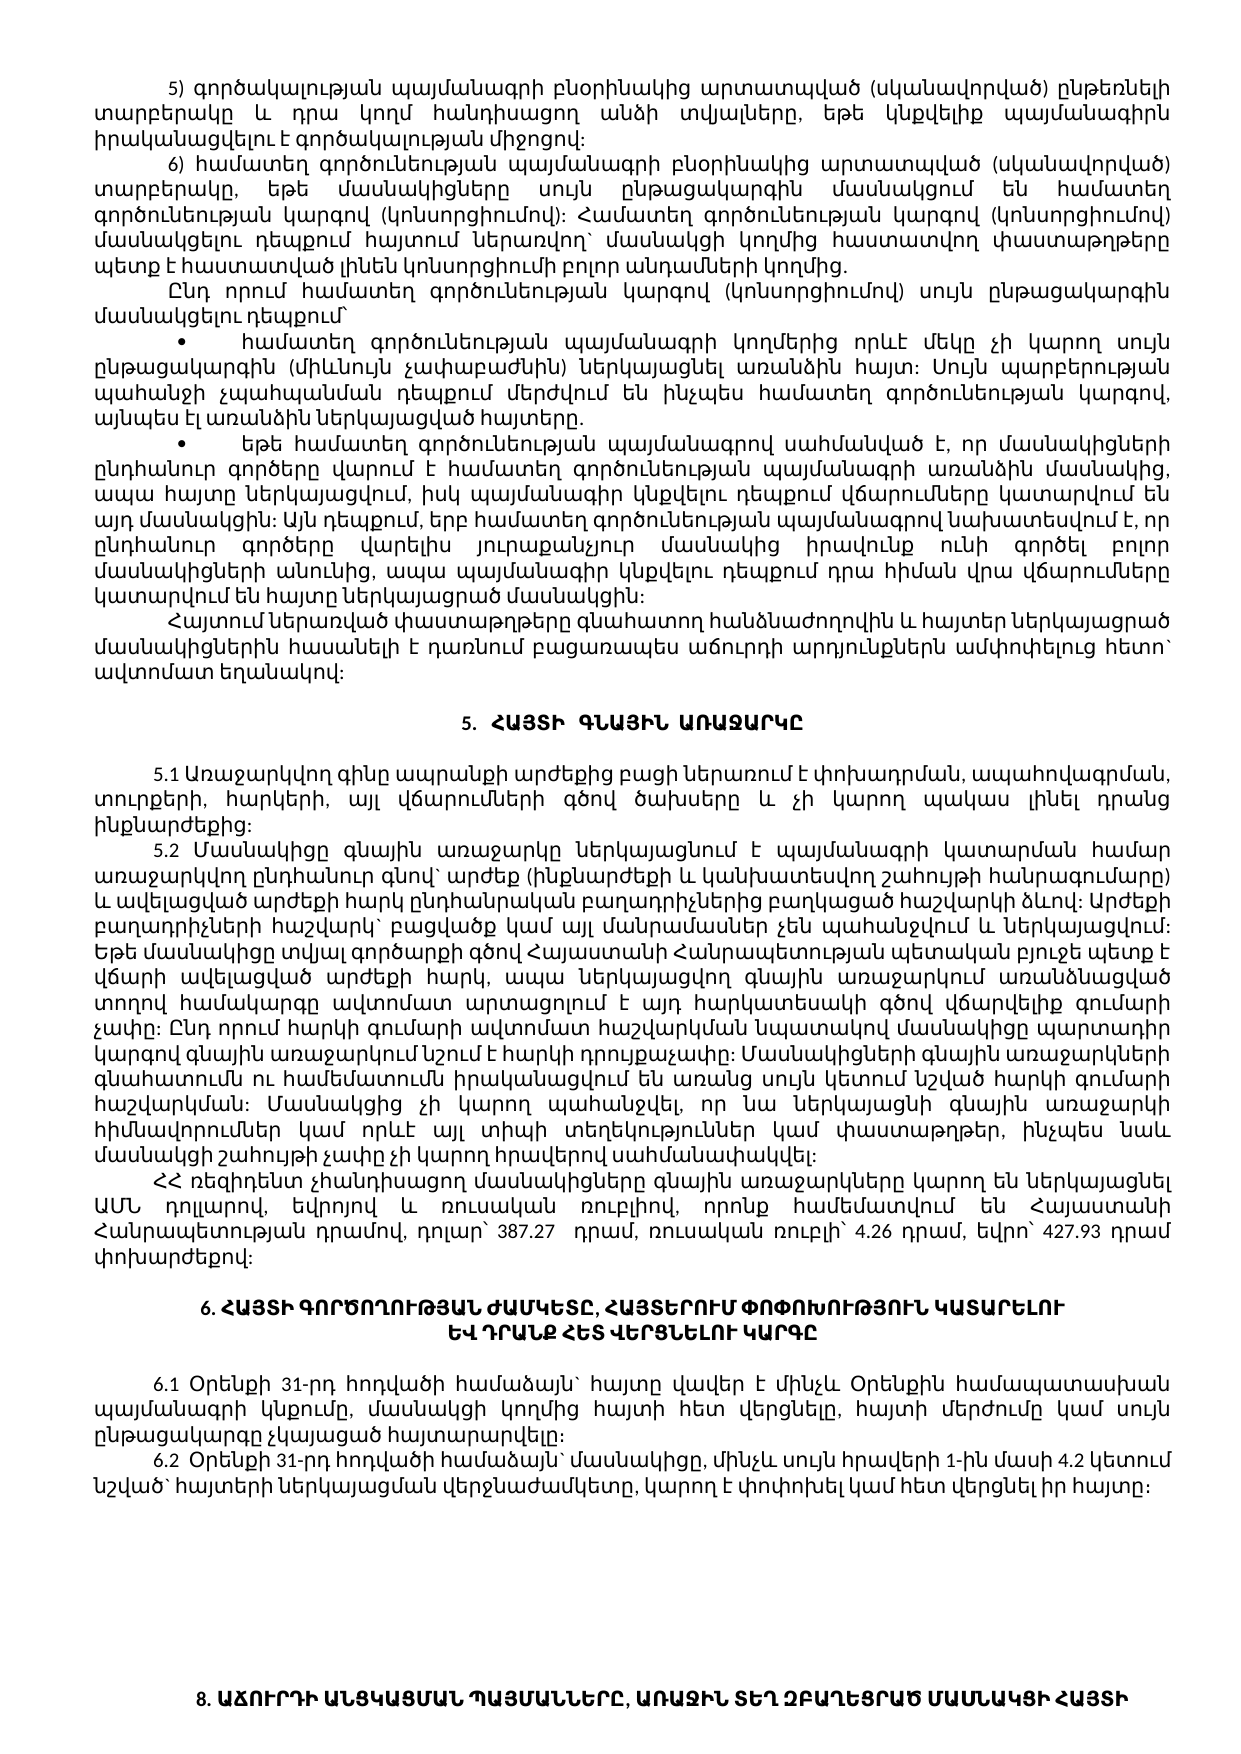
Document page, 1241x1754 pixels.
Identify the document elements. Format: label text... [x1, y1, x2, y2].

text 6.1 Օրենքի 31-րդ հոդվածի համաձայն` հայտը վավեր է մինչև Օրենքին համապատասխան պայմանագրի կնքումը, մասնակցի կողմից հայտի հետ վերցնելը, հայտի մերժումը կամ սույն ընթացակարգը չկայացած հայտարարվելը։ [94, 1371, 1171, 1447]
text 6. ՀԱՅՏԻ ԳՈՐԾՈՂՈՒԹՅԱՆ ԺԱՄԿԵՏԸ, ՀԱՅՏԵՐՈՒՄ ՓՈՓՈԽՈՒԹՅՈՒՆ ԿԱՏԱՐԵԼՈՒ [94, 1295, 1171, 1320]
text 5.1 Առաջարկվող գինը ապրանքի արժեքից բացի ներառում է փոխադրման, ապահովագրման, տուրքերի, հարկերի, այլ վճարումների գծով ծախսերը և չի կարող պակաս լինել դրանց ինքնարժեքից: [94, 761, 1171, 837]
text ԵՎ ԴՐԱՆՔ ՀԵՏ ՎԵՐՑՆԵԼՈՒ ԿԱՐԳԸ [94, 1320, 1171, 1346]
text 5. ՀԱՅՏԻ ԳՆԱՅԻՆ ԱՌԱՋԱՐԿԸ [94, 710, 1171, 736]
text Հայտում ներառված փաստաթղթերը գնահատող հանձնաժողովին և հայտեր ներկայացրած մասնակիցներին հասանելի է դառնում բացառապես աճուրդի արդյունքներն ամփոփելուց հետո` ավտոմատ եղանակով: [94, 609, 1171, 685]
text 5) գործակալության պայմանագրի բնօրինակից արտատպված (սկանավորված) ընթեռնելի տարբերակը և դրա կողմ հանդիսացող անձի տվյալները, եթե կնքվելիք պայմանագիրն իրականացվելու է գործակալության միջոցով: [94, 75, 1171, 151]
text ՀՀ ռեզիդենտ չհանդիսացող մասնակիցները գնային առաջարկները կարող են ներկայացնել ԱՄՆ դոլլարով, եվրոյով և ռուսական ռուբլիով, որոնք համեմատվում են Հայաստանի Հանրապետության դրամով, դոլար՝ 387.27 դրամ, ռուսական ռուբլի՝ 4.26 դրամ, եվրո՝ 427.93 դրամ փոխարժեքով: [94, 1168, 1171, 1269]
list համատեղ գործունեության պայմանագրի կողմերից որևէ մեկը չի կարող սույն ընթացակարգին (միևնույն չափաբաժնին) ներկայացնել առանձին հայտ: Սույն պարբերության պահանջի չպահպանման դեպքում մերժվում են ինչպես համատեղ գործունեության կարգով, այնպես էլ առանձին ներկայացված հայտերը. [94, 329, 1171, 431]
text 6) համատեղ գործունեության պայմանագրի բնօրինակից արտատպված (սկանավորված) տարբերակը, եթե մասնակիցները սույն ընթացակարգին մասնակցում են համատեղ գործունեության կարգով (կոնսորցիումով): Համատեղ գործունեության կարգով (կոնսորցիումով) մասնակցելու դեպքում հայտում ներառվող` մասնակցի կողմից հաստատվող փաստաթղթերը պետք է հաստատված լինեն կոնսորցիումի բոլոր անդամների կողմից. [94, 151, 1171, 278]
text 6.2 Օրենքի 31-րդ հոդվածի համաձայն` մասնակիցը, մինչև սույն հրավերի 1-ին մասի 4.2 կետում նշված` հայտերի ներկայացման վերջնաժամկետը, կարող է փոփոխել կամ հետ վերցնել իր հայտը։ [94, 1447, 1171, 1498]
text Ընդ որում համատեղ գործունեության կարգով (կոնսորցիումով) սույն ընթացակարգին մասնակցելու դեպքում՝ [94, 278, 1171, 329]
text 8. ԱՃՈՒՐԴԻ ԱՆՑԿԱՑՄԱՆ ՊԱՅՄԱՆՆԵՐԸ, ԱՌԱՋԻՆ ՏԵՂ ԶԲԱՂԵՑՐԱԾ ՄԱՍՆԱԿՑԻ ՀԱՅՏԻ [94, 1686, 1171, 1712]
list եթե համատեղ գործունեության պայմանագրով սահմանված է, որ մասնակիցների ընդհանուր գործերը վարում է համատեղ գործունեության պայմանագրի առանձին մասնակից, ապա հայտը ներկայացվում, իսկ պայմանագիր կնքվելու դեպքում վճարումները կատարվում են այդ մասնակցին: Այն դեպքում, երբ համատեղ գործունեության պայմանագրով նախատեսվում է, որ ընդհանուր գործերը վարելիս յուրաքանչյուր մասնակից իրավունք ունի գործել բոլոր մասնակիցների անունից, ապա պայմանագիր կնքվելու դեպքում դրա հիման վրա վճարումները կատարվում են հայտը ներկայացրած մասնակցին: [94, 431, 1171, 609]
text 5.2 Մասնակիցը գնային առաջարկը ներկայացնում է պայմանագրի կատարման համար առաջարկվող ընդհանուր գնով` արժեք (ինքնարժեքի և կանխատեսվող շահույթի հանրագումարը) և ավելացված արժեքի հարկ ընդհանրական բաղադրիչներից բաղկացած հաշվարկի ձևով: Արժեքի բաղադրիչների հաշվարկ` բացվածք կամ այլ մանրամասներ չեն պահանջվում և ներկայացվում: Եթե մասնակիցը տվյալ գործարքի գծով Հայաստանի Հանրապետության պետական բյուջե պետք է վճարի ավելացված արժեքի հարկ, ապա ներկայացվող գնային առաջարկում առանձնացված տողով համակարգը ավտոմատ արտացոլում է այդ հարկատեսակի գծով վճարվելիք գումարի չափը: Ընդ որում հարկի գումարի ավտոմատ հաշվարկման նպատակով մասնակիցը պարտադիր կարգով գնային առաջարկում նշում է հարկի դրույքաչափը: Մասնակիցների գնային առաջարկների գնահատումն ու համեմատումն իրականացվում են առանց սույն կետում նշված հարկի գումարի հաշվարկման: Մասնակցից չի կարող պահանջվել, որ նա ներկայացնի գնային առաջարկի հիմնավորումներ կամ որևէ այլ տիպի տեղեկություններ կամ փաստաթղթեր, ինչպես նաև մասնակցի շահույթի չափը չի կարող հրավերով սահմանափակվել: [94, 837, 1171, 1168]
